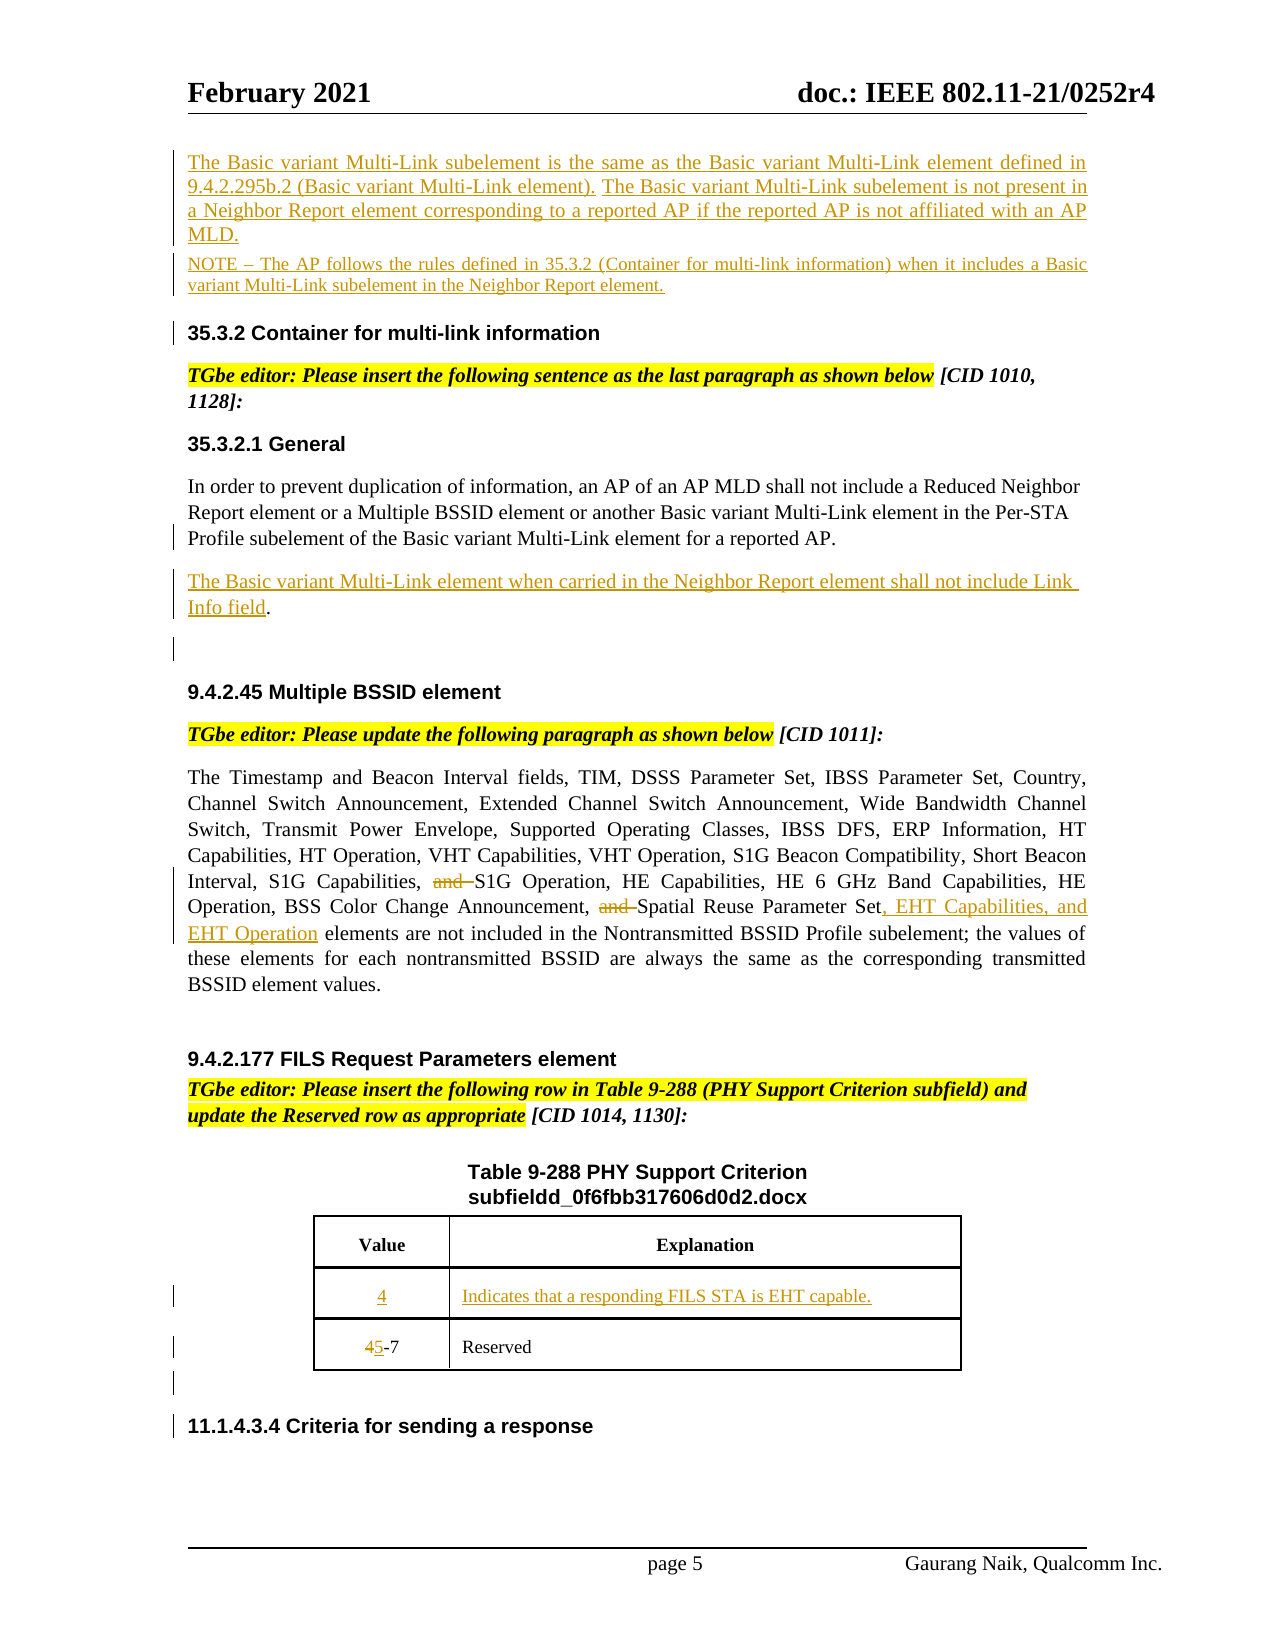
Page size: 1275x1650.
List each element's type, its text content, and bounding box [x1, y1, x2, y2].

text . [187, 569, 1087, 619]
table_cell [315, 1269, 449, 1317]
text In order to prevent duplication of information, an AP of an AP MLD shall not include a Reduced Neighbor Report element or a Multiple BSSID element or another Basic variant Multi-Link element in the Per-STA Profile subelement of the Basic variant Multi-Link element for a reported AP. [187, 474, 1087, 550]
text 9.4.2.177 FILS Request Parameters element [187, 1046, 1087, 1071]
text 35.3.2 Container for multi-link information [187, 321, 1087, 344]
text TGbe editor: Please update the following paragraph as shown below [CID 1011]: [774, 722, 1087, 746]
table_cell Explanation [450, 1217, 960, 1266]
text TGbe editor: Please insert the following row in Table 9-288 (PHY Support Criterion subfield) and update the Reserved row as appropriate [CID 1014, 1130]: [187, 1077, 1087, 1127]
text TGbe editor: Please insert the following sentence as the last paragraph as shown below [CID 1010, 1128]: [187, 363, 1087, 413]
text 11.1.4.3.4 Criteria for sending a response [187, 1414, 1087, 1438]
text 9.4.2.45 Multiple BSSID element [187, 680, 1087, 704]
table_cell Reserved [450, 1320, 960, 1368]
table_cell Value [315, 1217, 449, 1266]
text 35.3.2.1 General [187, 432, 1087, 456]
table_header Table 9-288 PHY Support Criterion subfield [314, 1146, 961, 1215]
table_cell [450, 1269, 960, 1317]
table_cell -7 [315, 1320, 449, 1368]
text The Timestamp and Beacon Interval fields, TIM, DSSS Parameter Set, IBSS Parameter Set, Country, Channel Switch Announcement, Extended Channel Switch Announcement, Wide Bandwidth Channel Switch, Transmit Power Envelope, Supported Operating Classes, IBSS DFS, ERP Information, HT Capabilities, HT Operation, VHT Capabilities, VHT Operation, S1G Beacon Compatibility, Short Beacon Interval, S1G Capabilities, S1G Operation, HE Capabilities, HE 6 GHz Band Capabilities, HE Operation, BSS Color Change Announcement, Spatial Reuse Parameter Set elements are not included in the Nontransmitted BSSID Profile subelement; the values of these elements for each nontransmitted BSSID are always the same as the corresponding transmitted BSSID element values. [187, 765, 1087, 996]
